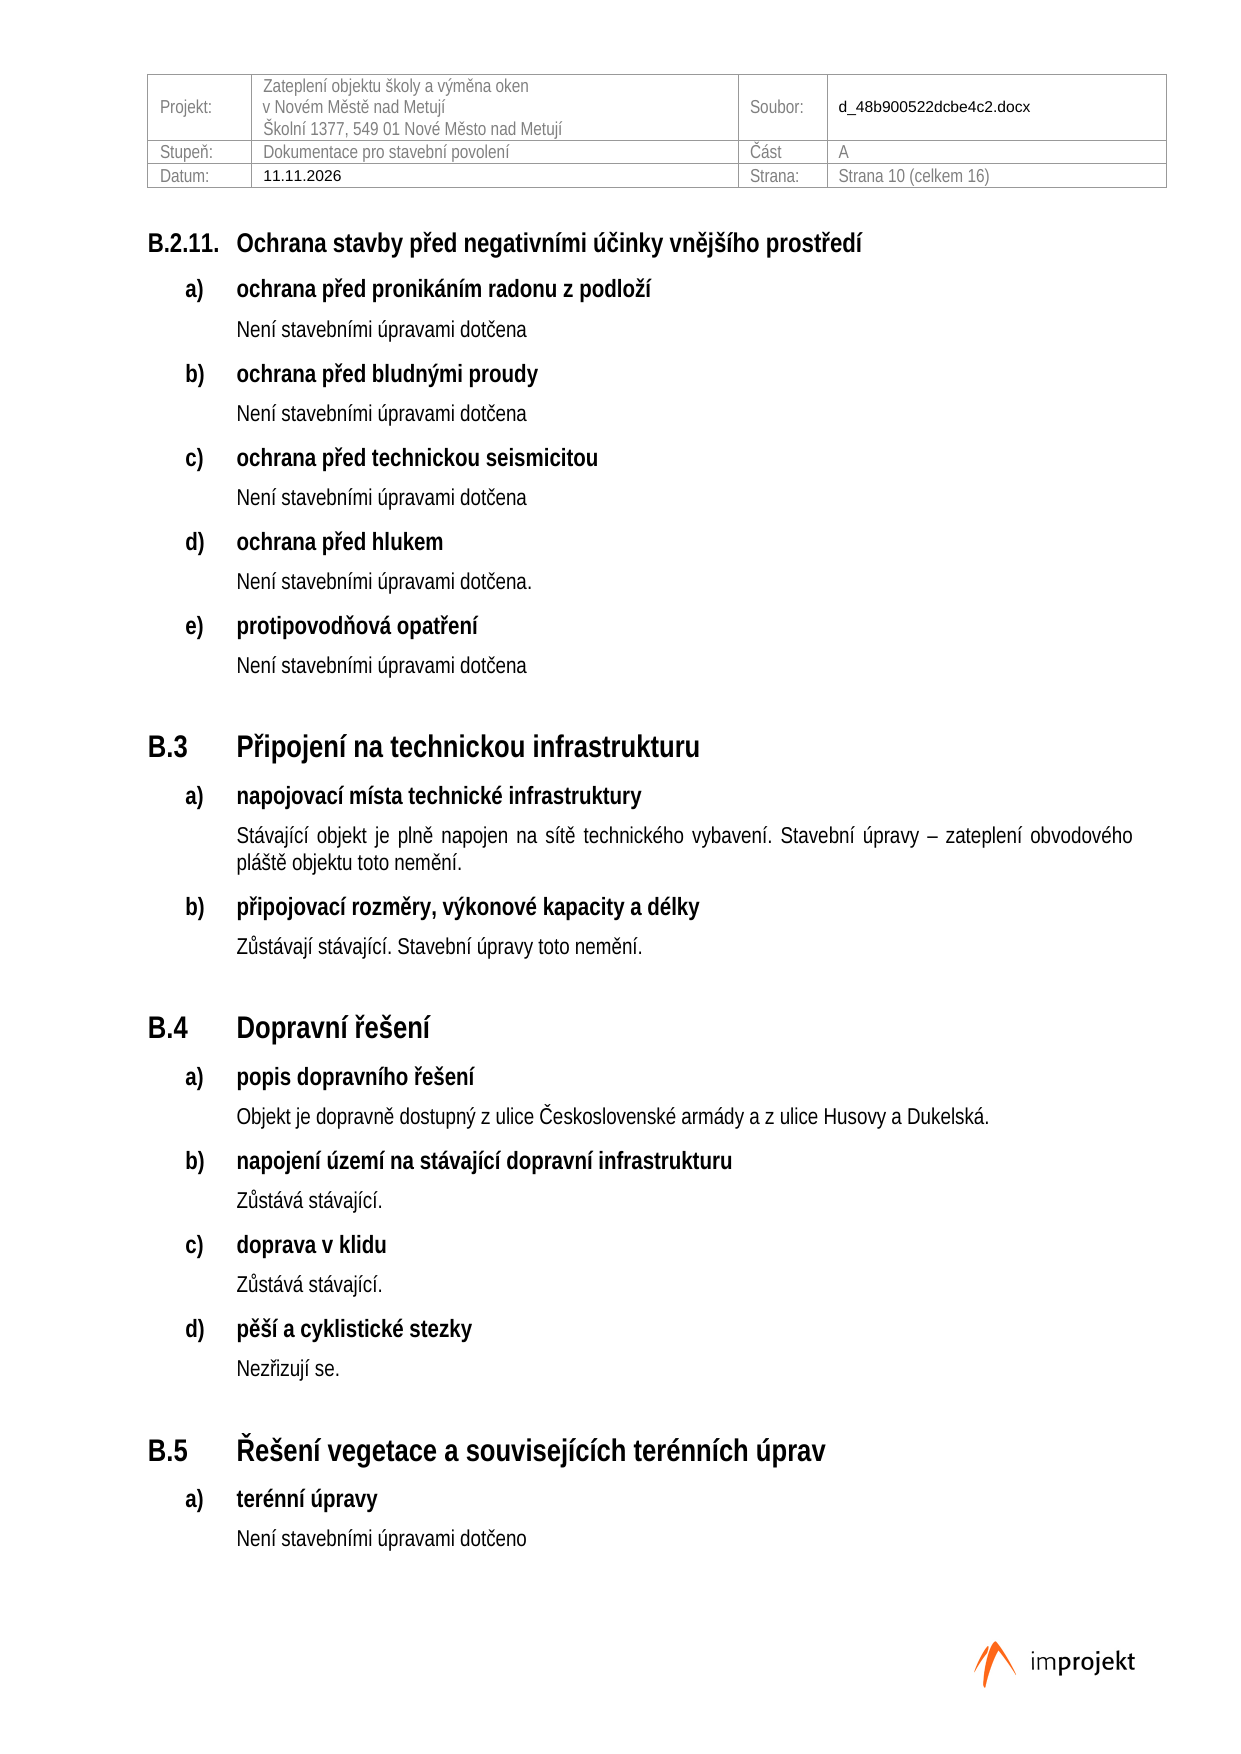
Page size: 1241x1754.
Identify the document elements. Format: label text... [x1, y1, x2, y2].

text Zůstává stávající. [236, 1187, 1134, 1213]
text Není stavebními úpravami dotčena. [236, 568, 1134, 594]
subtitle ochrana před pronikáním radonu z podloží [185, 274, 1134, 303]
subtitle ochrana před bludnými proudy [185, 359, 1134, 387]
subtitle popis dopravního řešení [185, 1062, 1134, 1090]
subtitle Řešení vegetace a souvisejících terénních úprav [148, 1432, 1134, 1467]
subtitle Ochrana stavby před negativními účinky vnějšího prostředí [148, 227, 1134, 258]
subtitle pěší a cyklistické stezky [185, 1314, 1134, 1343]
subtitle napojení území na stávající dopravní infrastrukturu [185, 1146, 1134, 1174]
subtitle Dopravní řešení [148, 1009, 1134, 1045]
subtitle ochrana před technickou seismicitou [185, 443, 1134, 471]
picture [972, 1639, 1137, 1689]
subtitle Připojení na technickou infrastrukturu [148, 729, 1134, 764]
text Stávající objekt je plně napojen na sítě technického vybavení. Stavební úpravy – zateplení obvodového pláště objektu toto nemění. [236, 822, 1134, 875]
text Není stavebními úpravami dotčena [236, 316, 1134, 342]
text Nezřizují se. [236, 1355, 1134, 1382]
subtitle doprava v klidu [185, 1230, 1134, 1259]
subtitle protipovodňová opatření [185, 611, 1134, 640]
text Není stavebními úpravami dotčena [236, 400, 1134, 426]
subtitle ochrana před hlukem [185, 527, 1134, 556]
text Objekt je dopravně dostupný z ulice Československé armády a z ulice Husovy a Dukelská. [236, 1103, 1134, 1129]
text Zůstává stávající. [236, 1271, 1134, 1297]
subtitle terénní úpravy [185, 1484, 1134, 1513]
text Není stavebními úpravami dotčena [236, 484, 1134, 510]
subtitle připojovací rozměry, výkonové kapacity a délky [185, 892, 1134, 920]
subtitle napojovací místa technické infrastruktury [185, 781, 1134, 810]
text Zůstávají stávající. Stavební úpravy toto nemění. [236, 933, 1134, 959]
text Není stavebními úpravami dotčena [236, 652, 1134, 679]
text Není stavebními úpravami dotčeno [236, 1525, 1134, 1552]
